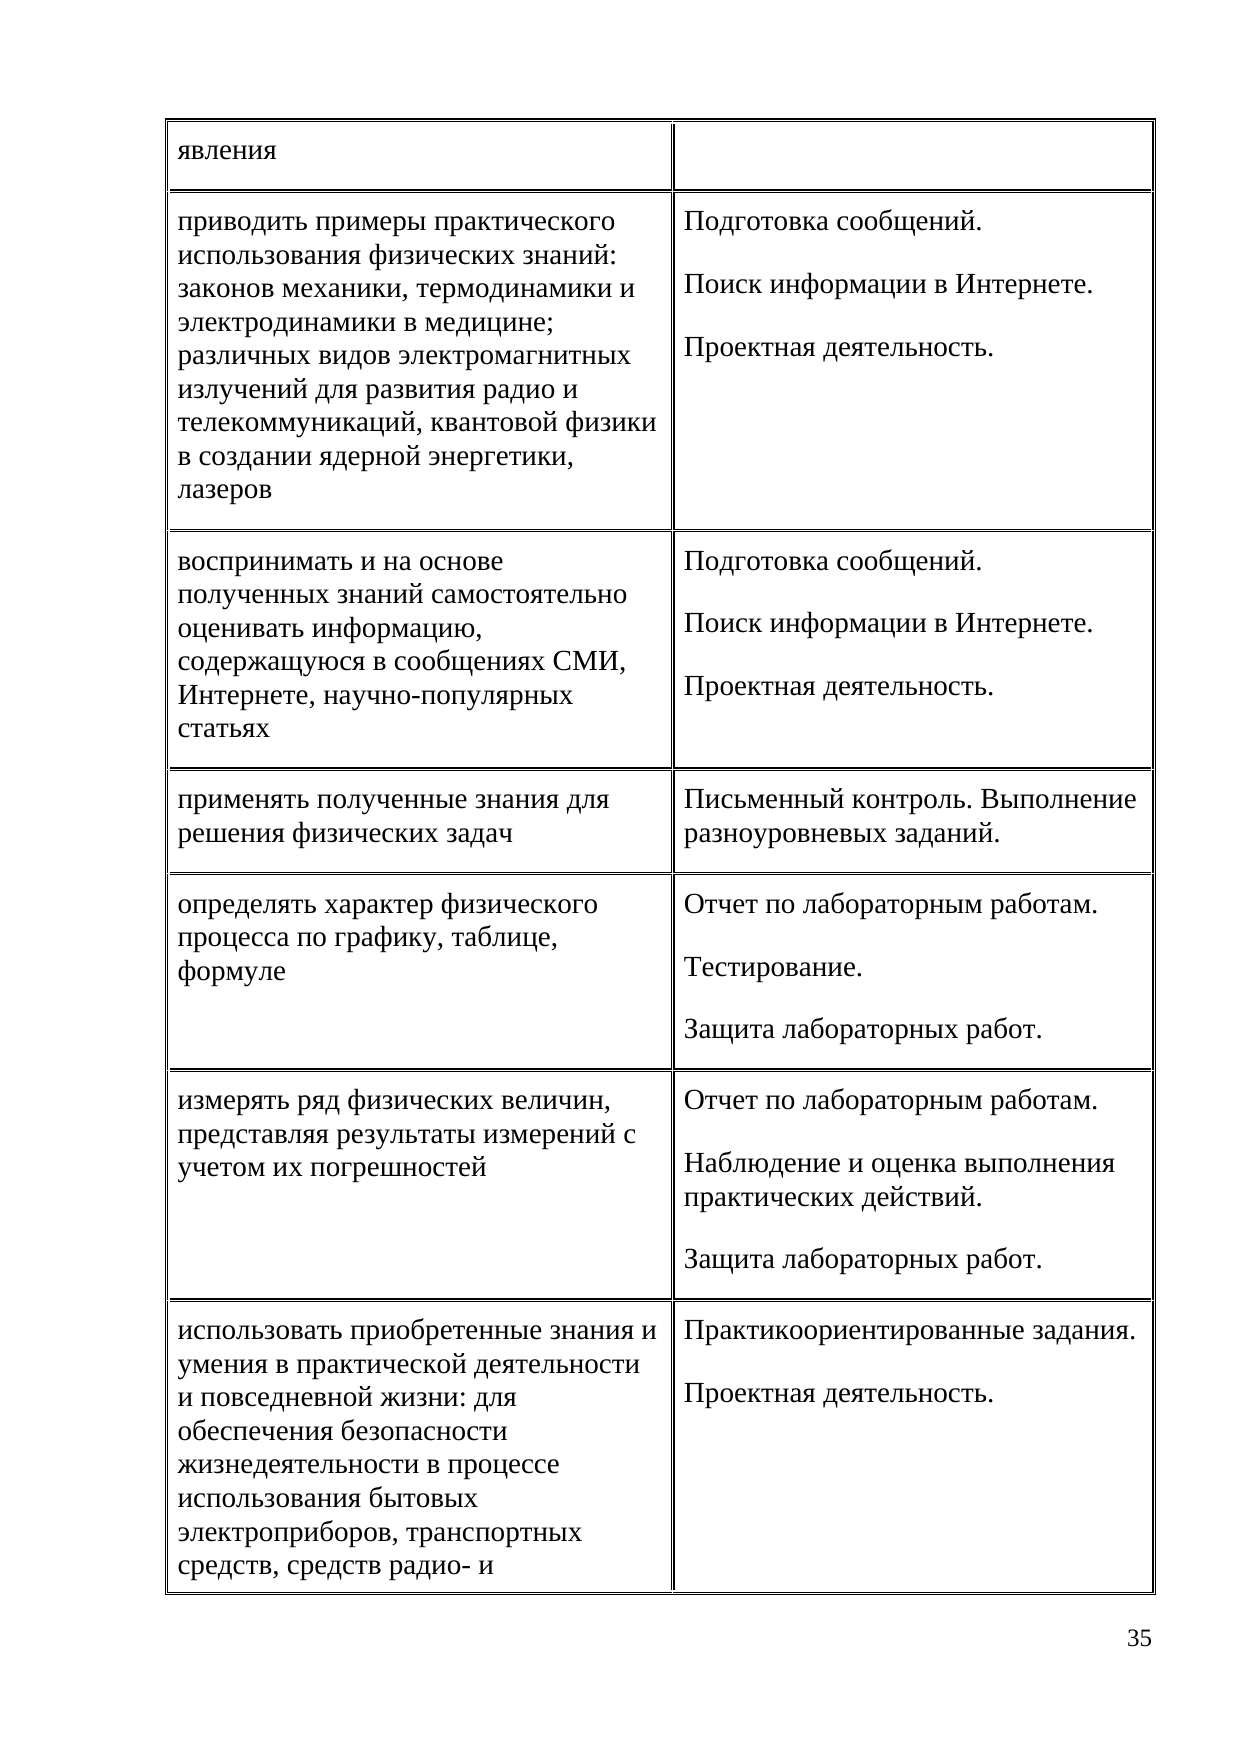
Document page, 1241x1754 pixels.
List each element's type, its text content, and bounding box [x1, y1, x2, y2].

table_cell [673, 122, 1152, 189]
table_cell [168, 1298, 673, 1592]
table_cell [168, 120, 673, 189]
table_cell Отчет по лабораторным работам. Тестирование. Защита лабораторных работ. [673, 872, 1154, 1068]
table_cell воспринимать и на основе полученных знаний самостоятельно оценивать информацию, содержащуюся в сообщениях СМИ, Интернете, научно-популярных статьях [168, 529, 671, 767]
table_cell Подготовка сообщений. Поиск информации в Интернете. Проектная деятельность. [675, 189, 1153, 528]
table_cell Письменный контроль. Выполнение разноуровневых заданий. [675, 767, 1153, 872]
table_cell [673, 1298, 1153, 1592]
table_cell Подготовка сообщений. Поиск информации в Интернете. Проектная деятельность. [675, 529, 1153, 767]
table_cell определять характер физического процесса по графику, таблице, формуле [166, 872, 673, 1068]
table_cell измерять ряд физических величин, представляя результаты измерений с учетом их погрешностей [168, 1068, 671, 1298]
table_cell приводить примеры практического использования физических знаний: законов механики, термодинамики и электродинамики в медицине; различных видов электромагнитных излучений для развития радио и телекоммуникаций, квантовой физики в создании ядерной энергетики, лазеров [168, 189, 671, 528]
table_cell применять полученные знания для решения физических задач [168, 767, 671, 872]
table_cell Отчет по лабораторным работам. Наблюдение и оценка выполнения практических действий. Защита лабораторных работ. [675, 1068, 1153, 1298]
